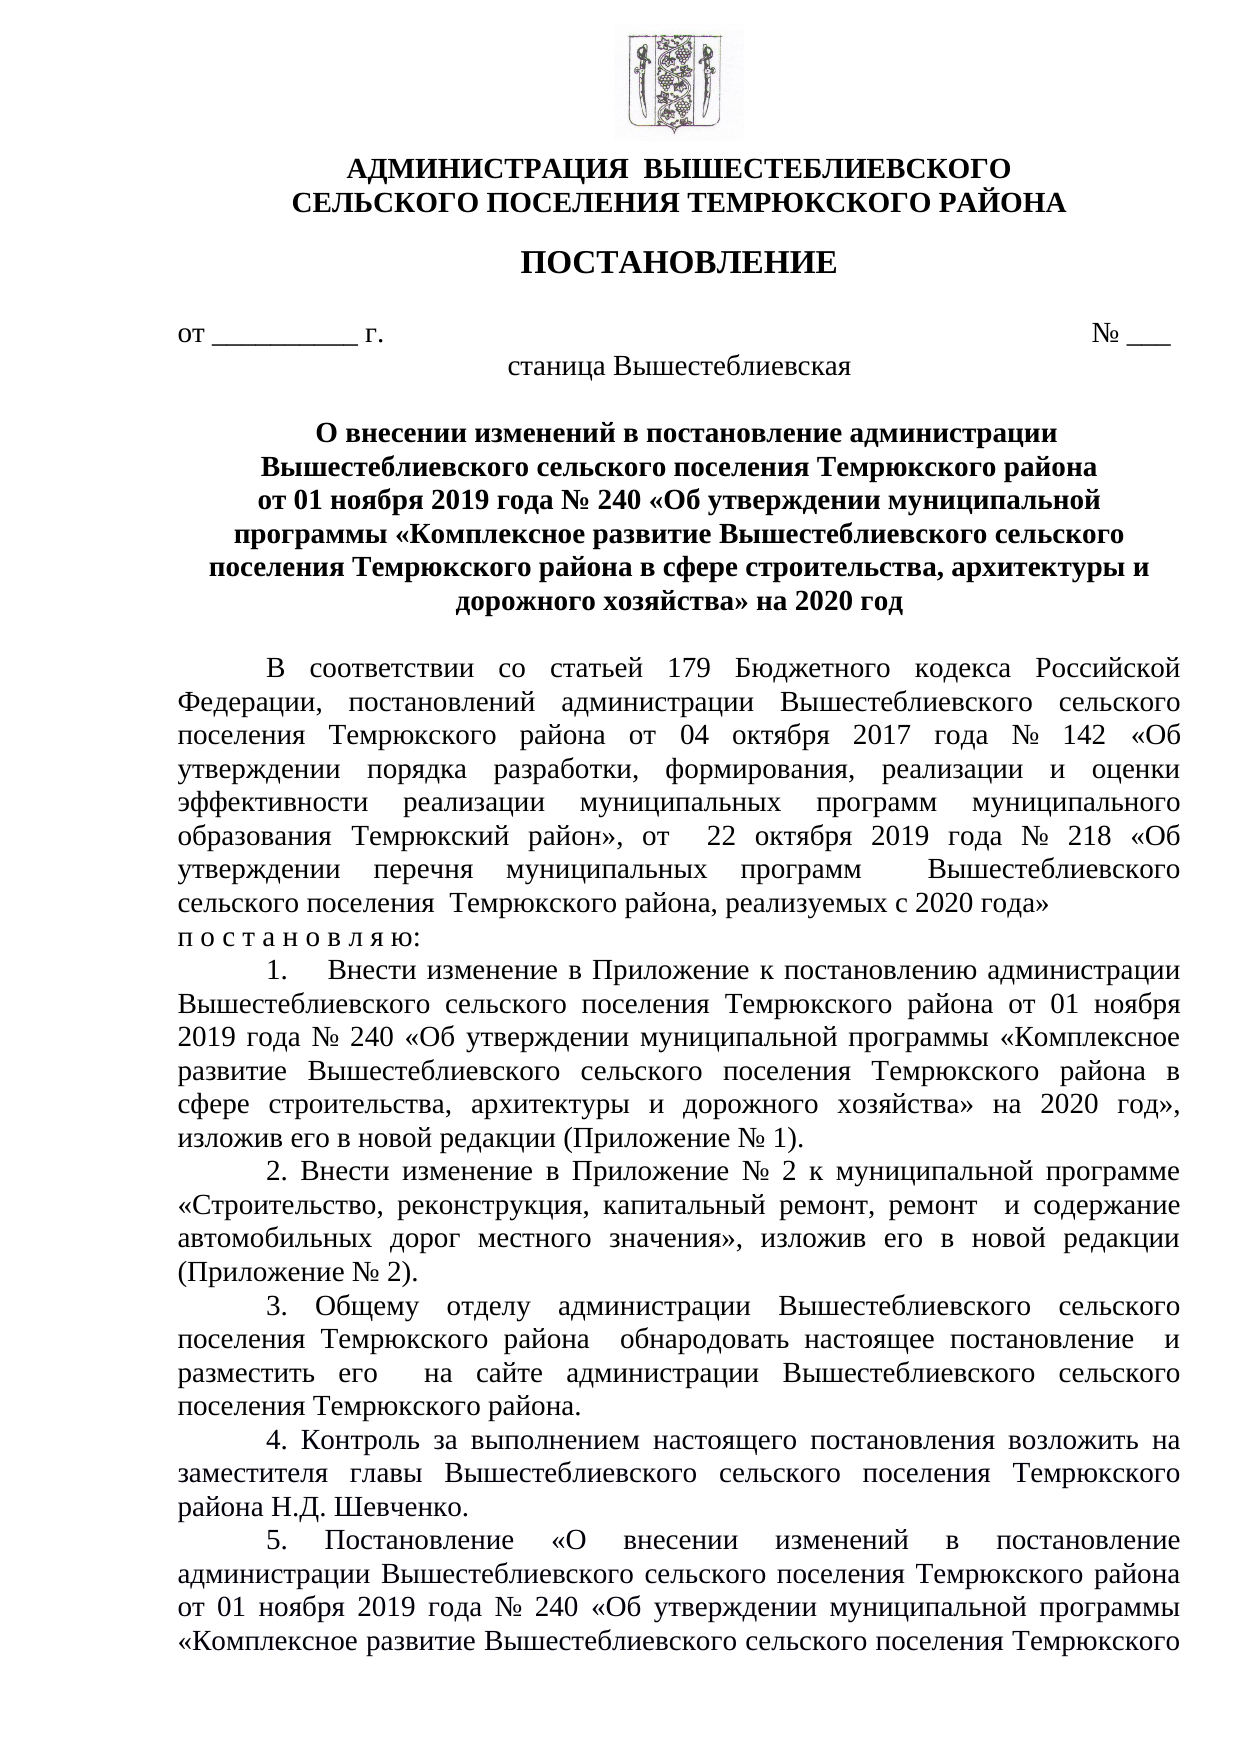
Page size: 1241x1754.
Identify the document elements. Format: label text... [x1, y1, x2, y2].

picture [614, 24, 744, 141]
text от __________ г. № ___ [177, 315, 1181, 348]
text АДМИНИСТРАЦИЯ ВЫШЕСТЕБЛИЕВСКОГО [177, 152, 1181, 185]
text 3. Общему отделу администрации Вышестеблиевского сельского поселения Темрюкского района обнародовать настоящее постановление и разместить его на сайте администрации Вышестеблиевского сельского поселения Темрюкского района. [177, 1288, 1181, 1422]
text п о с т а н о в л я ю: [177, 919, 1189, 952]
text 2. Внести изменение в Приложение № 2 к муниципальной программе «Строительство, реконструкция, капитальный ремонт, ремонт и содержание автомобильных дорог местного значения», изложив его в новой редакции (Приложение № 2). [177, 1153, 1181, 1288]
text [177, 1522, 1181, 1657]
text 4. Контроль за выполнением настоящего постановления возложить на заместителя главы Вышестеблиевского сельского поселения Темрюкского района Н.Д. Шевченко. [177, 1422, 1181, 1522]
text О внесении изменений в постановление администрации Вышестеблиевского сельского поселения Темрюкского района от 01 ноября 2019 года № 240 «Об утверждении муниципальной программы «Комплексное развитие Вышестеблиевского сельского поселения Темрюкского района в сфере строительства, архитектуры и дорожного хозяйства» на 2020 год [177, 415, 1181, 617]
text станица Вышестеблиевская [177, 348, 1181, 382]
text ПОСТАНОВЛЕНИЕ [177, 243, 1181, 281]
list Внести изменение в Приложение к постановлению администрации Вышестеблиевского сельского поселения Темрюкского района от 01 ноября 2019 года № 240 «Об утверждении муниципальной программы «Комплексное развитие Вышестеблиевского сельского поселения Темрюкского района в сфере строительства, архитектуры и дорожного хозяйства» на 2020 год», изложив его в новой редакции (Приложение № 1). [177, 952, 1181, 1153]
text СЕЛЬСКОГО ПОСЕЛЕНИЯ ТЕМРЮКСКОГО РАЙОНА [177, 185, 1181, 219]
text В соответствии со статьей 179 Бюджетного кодекса Российской Федерации, постановлений администрации Вышестеблиевского сельского поселения Темрюкского района от 04 октября 2017 года № 142 «Об утверждении порядка разработки, формирования, реализации и оценки эффективности реализации муниципальных программ муниципального образования Темрюкский район», от 22 октября 2019 года № 218 «Об утверждении перечня муниципальных программ Вышестеблиевского сельского поселения Темрюкского района, реализуемых с 2020 года» [177, 650, 1181, 919]
